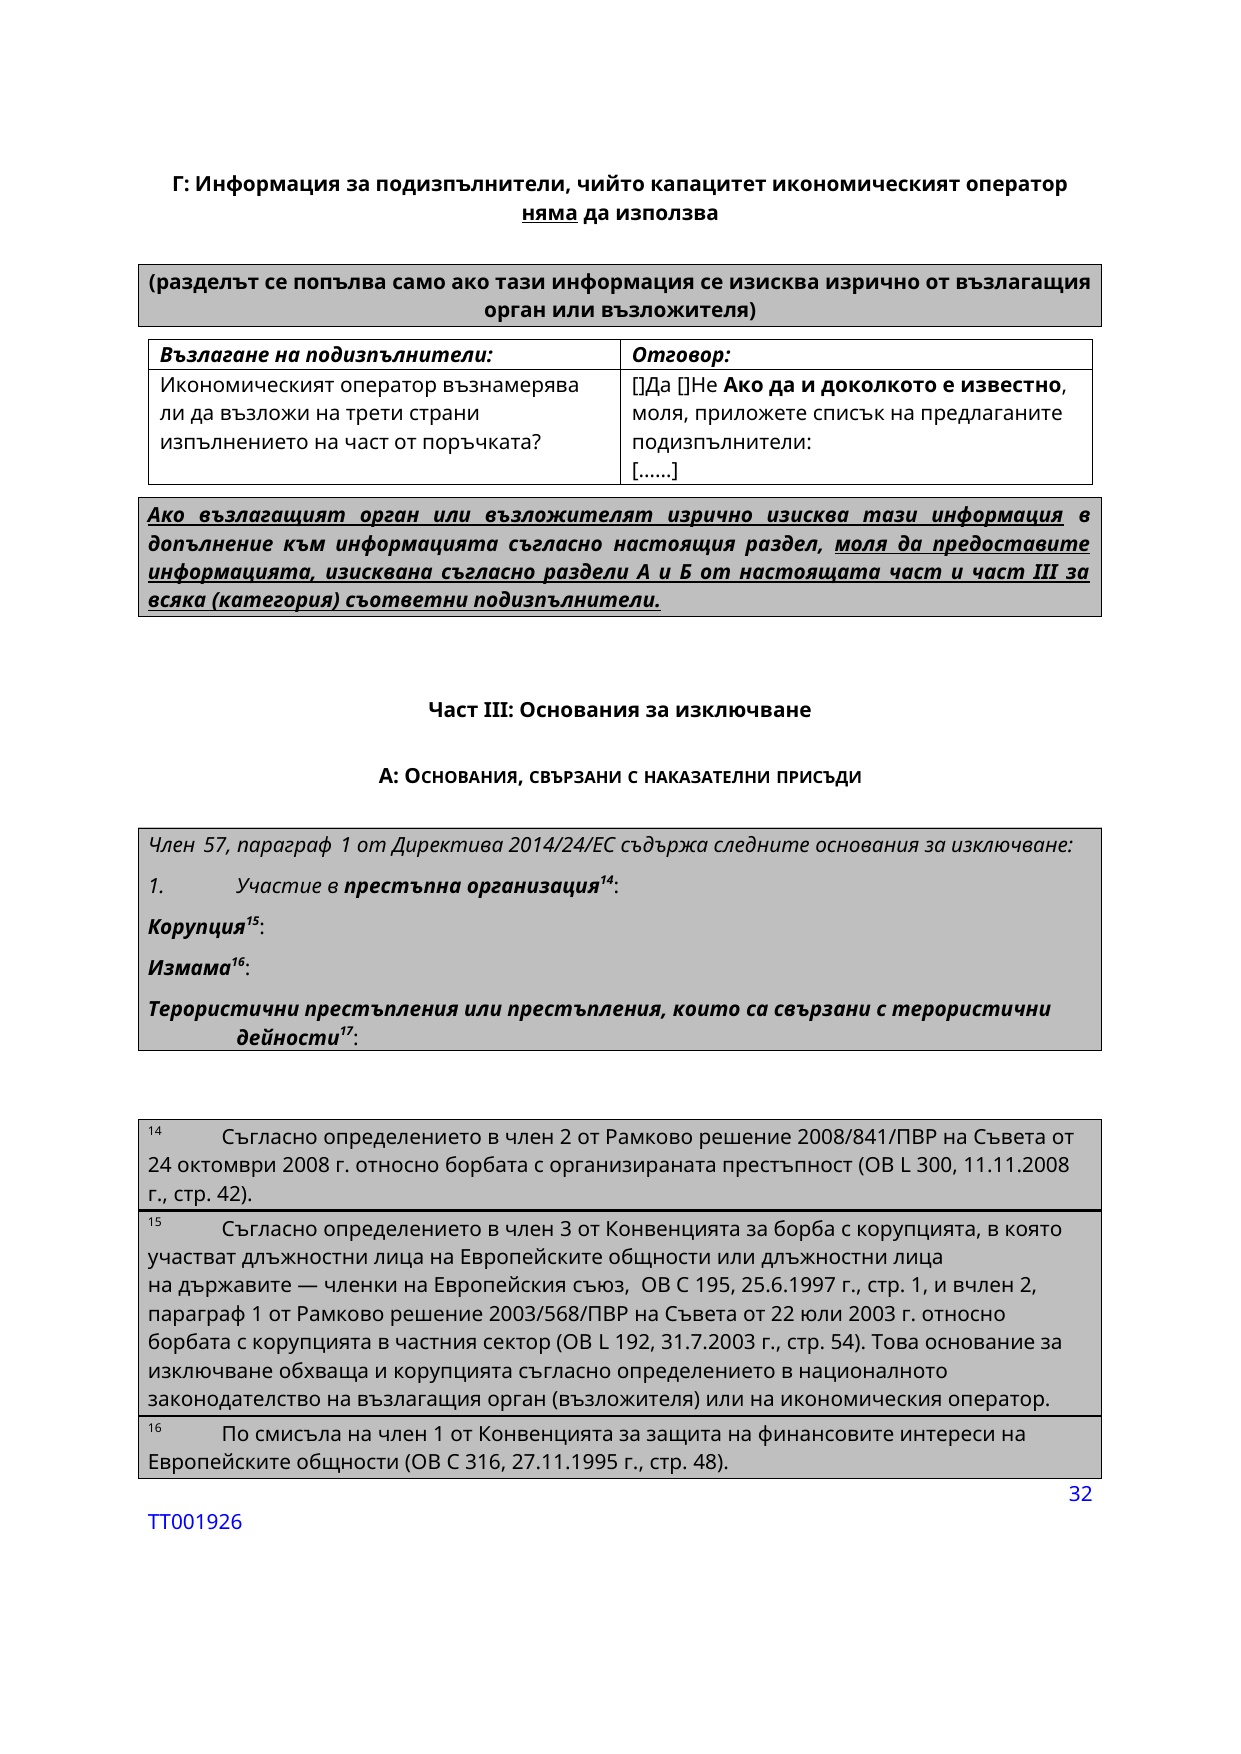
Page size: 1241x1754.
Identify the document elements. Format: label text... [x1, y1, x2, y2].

text Корупция: [139, 909, 1101, 941]
table_cell Икономическият оператор възнамерява ли да възложи на трети страни изпълнението на част от поръчката? [149, 370, 620, 484]
table_header Отговор: [621, 340, 1092, 369]
text А: Основания, свързани с наказателни присъди [148, 762, 1092, 790]
list Участие в престъпна организация: [139, 868, 1101, 900]
text Член 57, параграф 1 от Директива 2014/24/ЕС съдържа следните основания за изключване: [139, 829, 1101, 859]
text Г: Информация за подизпълнители, чийто капацитет икономическият оператор няма да използва [148, 169, 1092, 226]
text Част III: Основания за изключване [148, 696, 1092, 724]
text Ако възлагащият орган или възложителят изрично изисква тази информация в допълнение към информацията съгласно настоящия раздел, моля да предоставите информацията, изисквана съгласно раздели А и Б от настоящата част и част ІІІ за всяка (категория) съответни подизпълнители. [139, 498, 1101, 616]
text (разделът се попълва само ако тази информация се изисква изрично от възлагащия орган или възложителя) [139, 265, 1101, 326]
table_cell []Да []Не Ако да и доколкото е известно, моля, приложете списък на предлаганите подизпълнители: [……] [621, 370, 1092, 484]
text Измама: [139, 950, 1101, 982]
table_header Възлагане на подизпълнители: [149, 340, 620, 369]
text Терористични престъпления или престъпления, които са свързани с терористични дейности: [139, 991, 1101, 1050]
